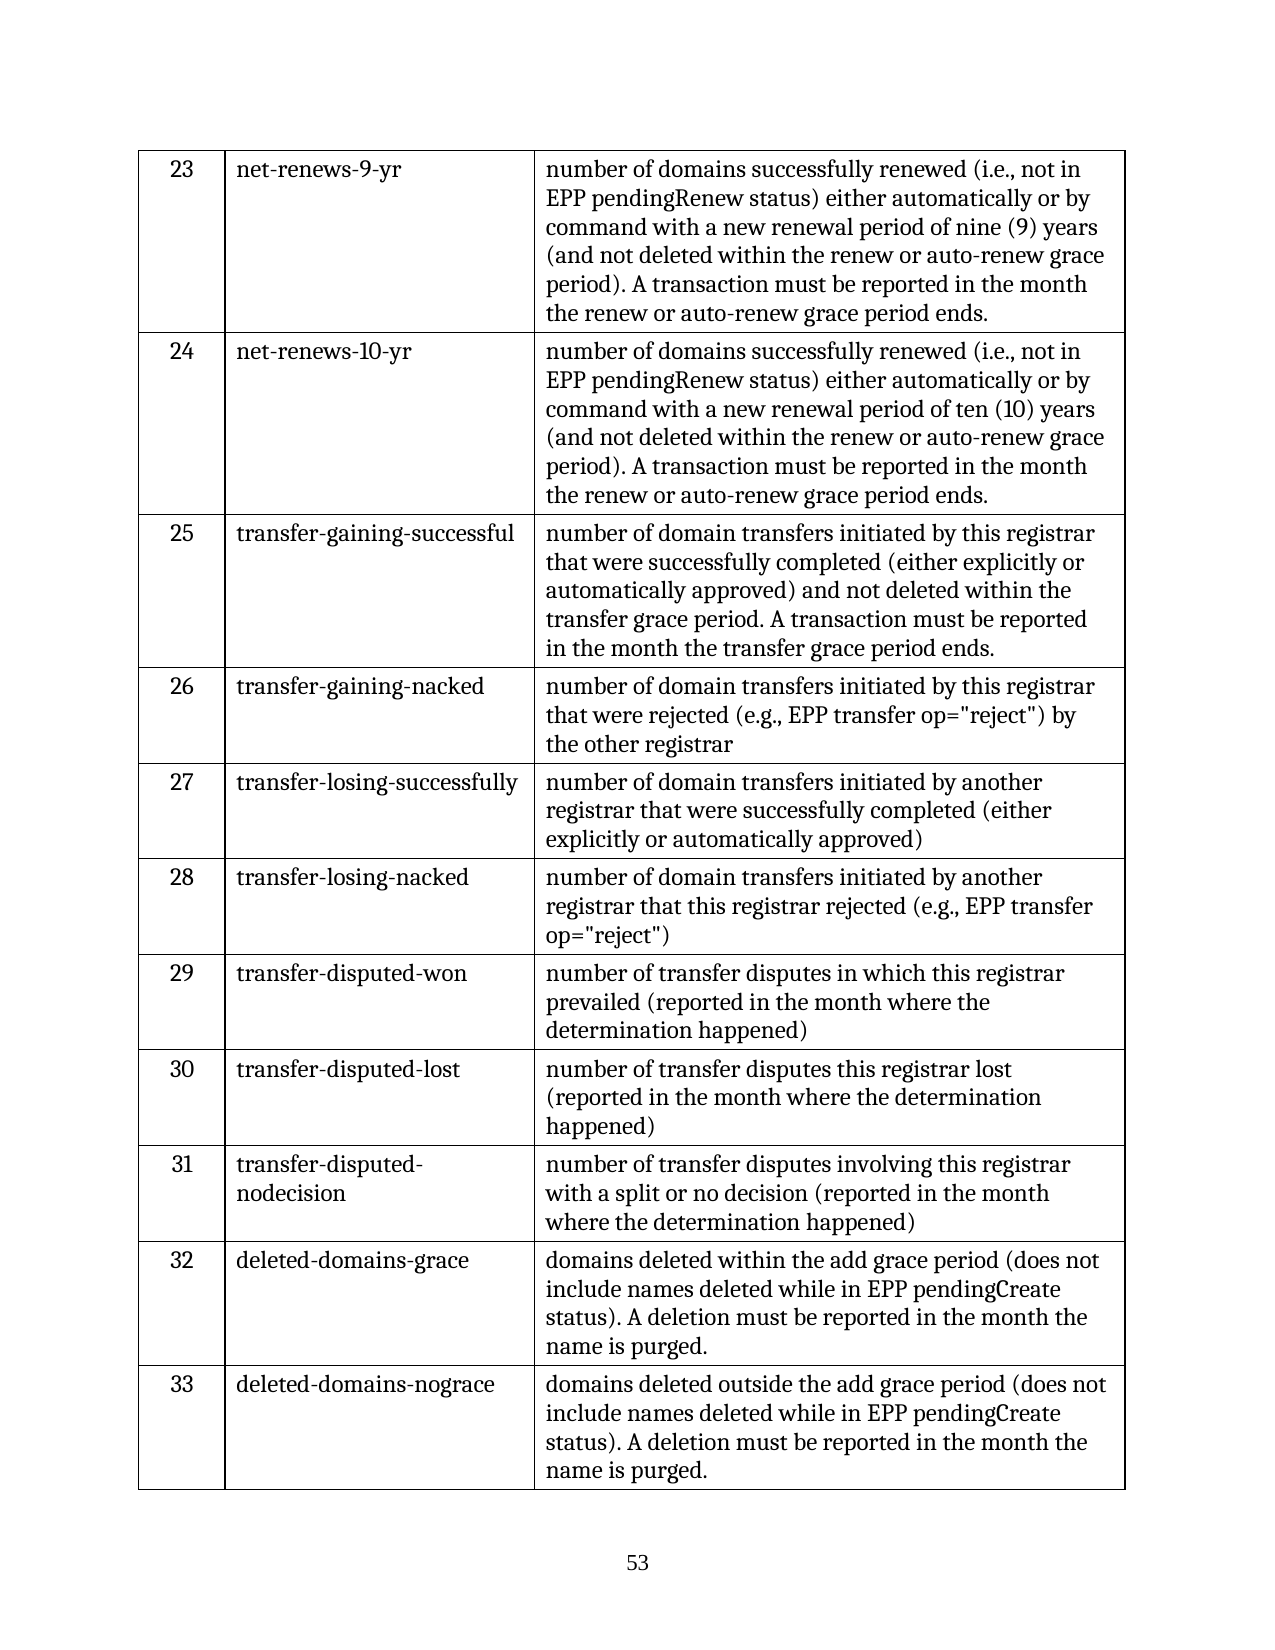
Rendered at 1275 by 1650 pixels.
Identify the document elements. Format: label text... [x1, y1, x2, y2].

table_cell domains deleted outside the add grace period (does not include names deleted while in EPP pendingCreate status). A deletion must be reported in the month the name is purged. [535, 1366, 1124, 1489]
table_cell net-renews-9-yr [226, 151, 534, 332]
table_cell 31 [139, 1146, 224, 1241]
table_cell transfer-losing-nacked [226, 859, 534, 954]
table_cell number of domains successfully renewed (i.e., not in EPP pendingRenew status) either automatically or by command with a new renewal period of ten (10) years (and not deleted within the renew or auto-renew grace period). A transaction must be reported in the month the renew or auto-renew grace period ends. [535, 333, 1124, 514]
table_cell 30 [139, 1050, 224, 1145]
table_cell number of domain transfers initiated by this registrar that were rejected (e.g., EPP transfer op="reject") by the other registrar [535, 668, 1124, 762]
table_cell 33 [139, 1366, 224, 1489]
table_cell transfer-losing-successfully [226, 764, 534, 858]
table_cell 25 [139, 515, 224, 667]
table_cell number of transfer disputes involving this registrar with a split or no decision (reported in the month where the determination happened) [535, 1146, 1124, 1241]
table_cell transfer-disputed-lost [226, 1050, 534, 1145]
table_cell deleted-domains-nograce [226, 1366, 534, 1489]
table_cell transfer-disputed-won [226, 955, 534, 1049]
table_cell transfer-gaining-nacked [226, 668, 534, 762]
table_cell transfer-disputed-nodecision [226, 1146, 534, 1241]
table_cell 32 [139, 1242, 224, 1365]
table_cell transfer-gaining-successful [226, 515, 534, 667]
table_cell 26 [139, 668, 224, 762]
table_cell 24 [139, 333, 224, 514]
table_cell number of transfer disputes in which this registrar prevailed (reported in the month where the determination happened) [535, 955, 1124, 1049]
table_cell number of domains successfully renewed (i.e., not in EPP pendingRenew status) either automatically or by command with a new renewal period of nine (9) years (and not deleted within the renew or auto-renew grace period). A transaction must be reported in the month the renew or auto-renew grace period ends. [535, 151, 1124, 332]
table_cell number of transfer disputes this registrar lost (reported in the month where the determination happened) [535, 1050, 1124, 1145]
table_cell 27 [139, 764, 224, 858]
table_cell deleted-domains-grace [226, 1242, 534, 1365]
table_cell 28 [139, 859, 224, 954]
table_cell number of domain transfers initiated by this registrar that were successfully completed (either explicitly or automatically approved) and not deleted within the transfer grace period. A transaction must be reported in the month the transfer grace period ends. [535, 515, 1124, 667]
table_cell 23 [139, 151, 224, 332]
table_cell domains deleted within the add grace period (does not include names deleted while in EPP pendingCreate status). A deletion must be reported in the month the name is purged. [535, 1242, 1124, 1365]
table_cell 29 [139, 955, 224, 1049]
table_cell number of domain transfers initiated by another registrar that this registrar rejected (e.g., EPP transfer op="reject") [535, 859, 1124, 954]
table_cell number of domain transfers initiated by another registrar that were successfully completed (either explicitly or automatically approved) [535, 764, 1124, 858]
table_cell net-renews-10-yr [226, 333, 534, 514]
